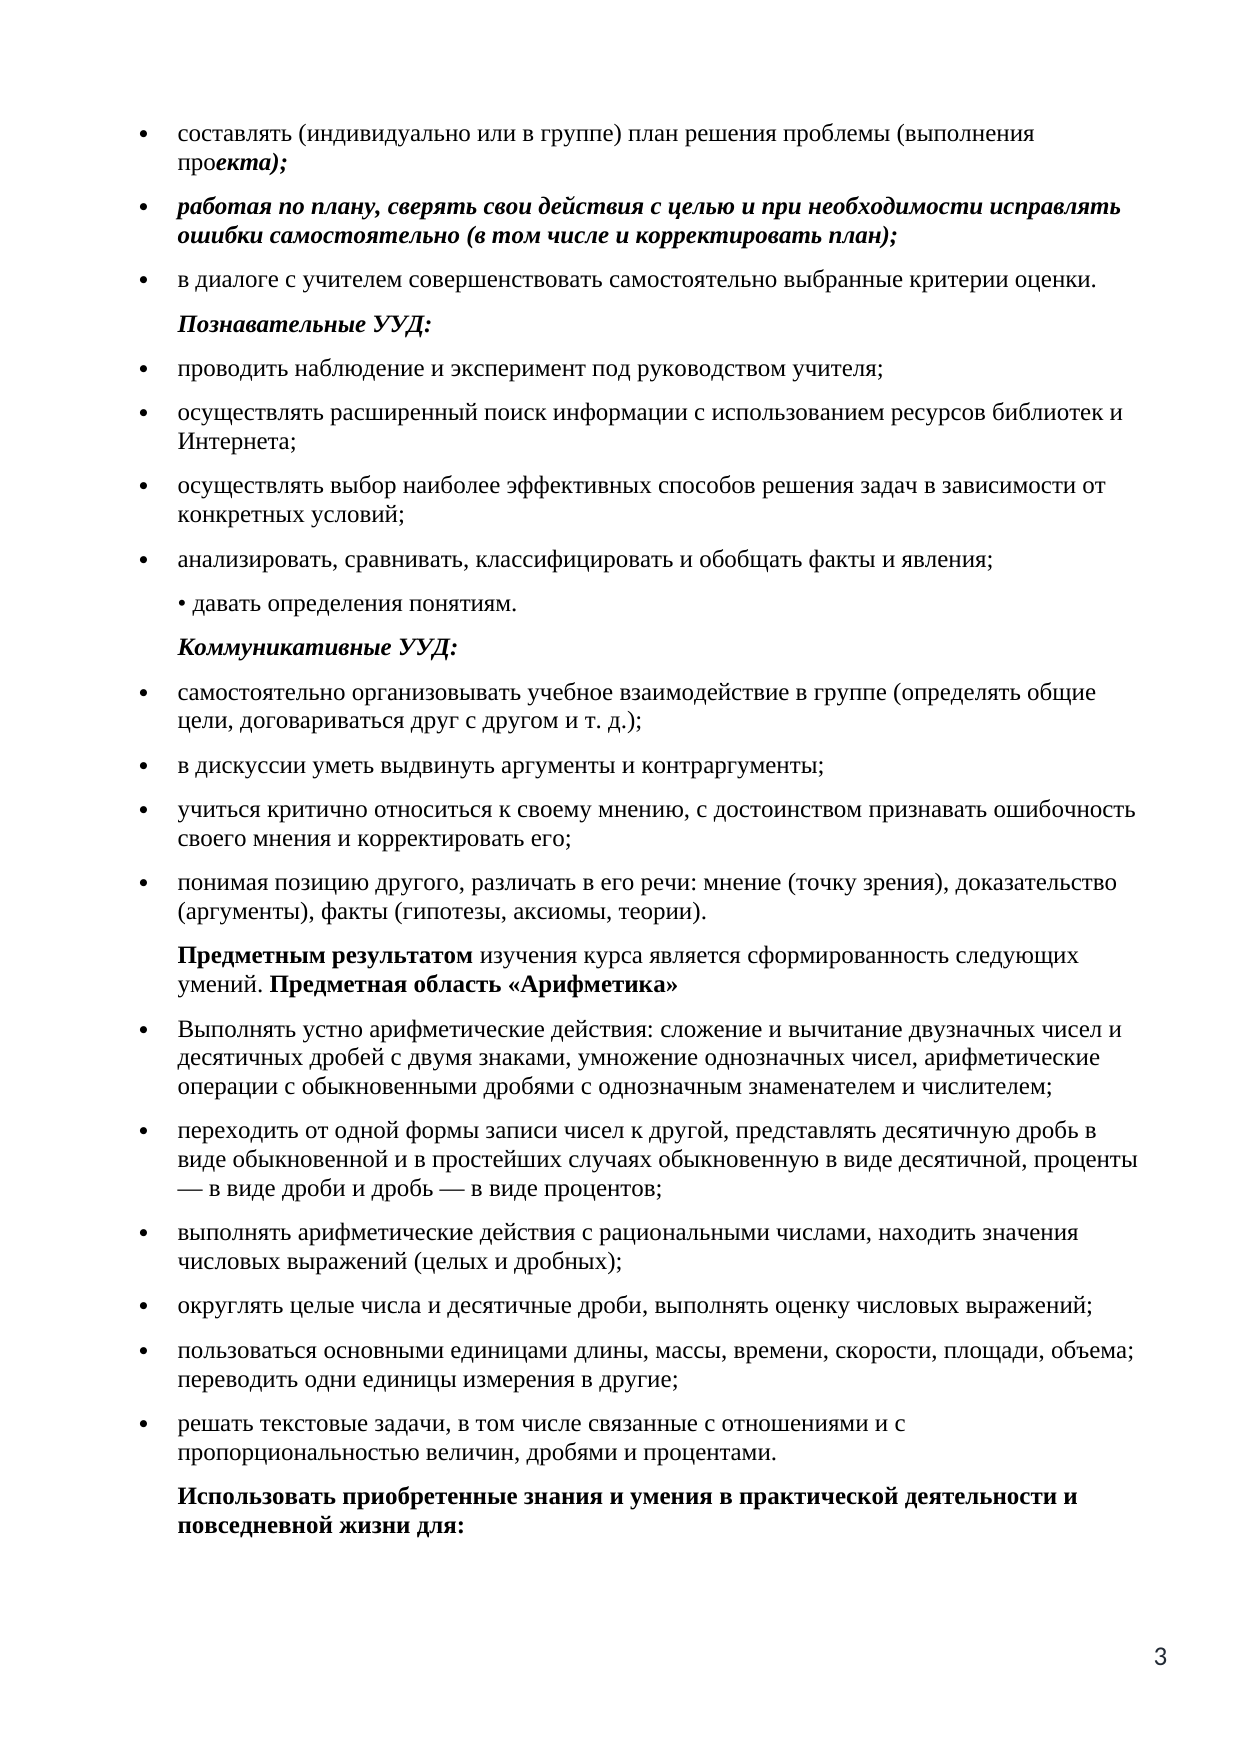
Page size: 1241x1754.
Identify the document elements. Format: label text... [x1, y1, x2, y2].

list выполнять арифметические действия с рациональными числами, находить значения числовых выражений (целых и дробных); [140, 1217, 1152, 1275]
list пользоваться основными единицами длины, массы, времени, скорости, площади, объема; переводить одни единицы измерения в другие; [140, 1335, 1152, 1392]
list решать текстовые задачи, в том числе связанные с отношениями и с пропорциональностью величин, дробями и процентами. [140, 1408, 1152, 1466]
list понимая позицию другого, различать в его речи: мнение (точку зрения), доказательство (аргументы), факты (гипотезы, аксиомы, теории). [140, 867, 1152, 925]
list в диалоге с учителем совершенствовать самостоятельно выбранные критерии оценки. [140, 264, 1152, 293]
text Использовать приобретенные знания и умения в практической деятельности и повседневной жизни для: [177, 1481, 1152, 1539]
text Предметным результатом изучения курса является сформированность следующих умений. Предметная область «Арифметика» [177, 941, 1152, 998]
list в дискуссии уметь выдвинуть аргументы и контраргументы; [140, 750, 1152, 779]
list составлять (индивидуально или в группе) план решения проблемы (выполнения проекта); [140, 118, 1152, 176]
text • давать определения понятиям. [177, 588, 1152, 617]
list проводить наблюдение и эксперимент под руководством учителя; [140, 353, 1152, 382]
list работая по плану, сверять свои действия с целью и при необходимости исправлять ошибки самостоятельно (в том числе и корректировать план); [140, 191, 1152, 249]
list анализировать, сравнивать, классифицировать и обобщать факты и явления; [140, 544, 1152, 572]
text Коммуникативные УУД: [177, 632, 1152, 661]
list Выполнять устно арифметические действия: сложение и вычитание двузначных чисел и десятичных дробей с двумя знаками, умножение однозначных чисел, арифметические операции с обыкновенными дробями с однозначным знаменателем и числителем; [140, 1014, 1152, 1100]
list округлять целые числа и десятичные дроби, выполнять оценку числовых выражений; [140, 1291, 1152, 1319]
list переходить от одной формы записи чисел к другой, представлять десятичную дробь в виде обыкновенной и в простейших случаях обыкновенную в виде десятичной, проценты — в виде дроби и дробь — в виде процентов; [140, 1116, 1152, 1202]
list самостоятельно организовывать учебное взаимодействие в группе (определять общие цели, договариваться друг с другом и т. д.); [140, 677, 1152, 734]
list осуществлять выбор наиболее эффективных способов решения задач в зависимости от конкретных условий; [140, 471, 1152, 528]
text Познавательные УУД: [177, 309, 1152, 337]
list осуществлять расширенный поиск информации с использованием ресурсов библиотек и Интернета; [140, 397, 1152, 455]
list учиться критично относиться к своему мнению, с достоинством признавать ошибочность своего мнения и корректировать его; [140, 794, 1152, 852]
